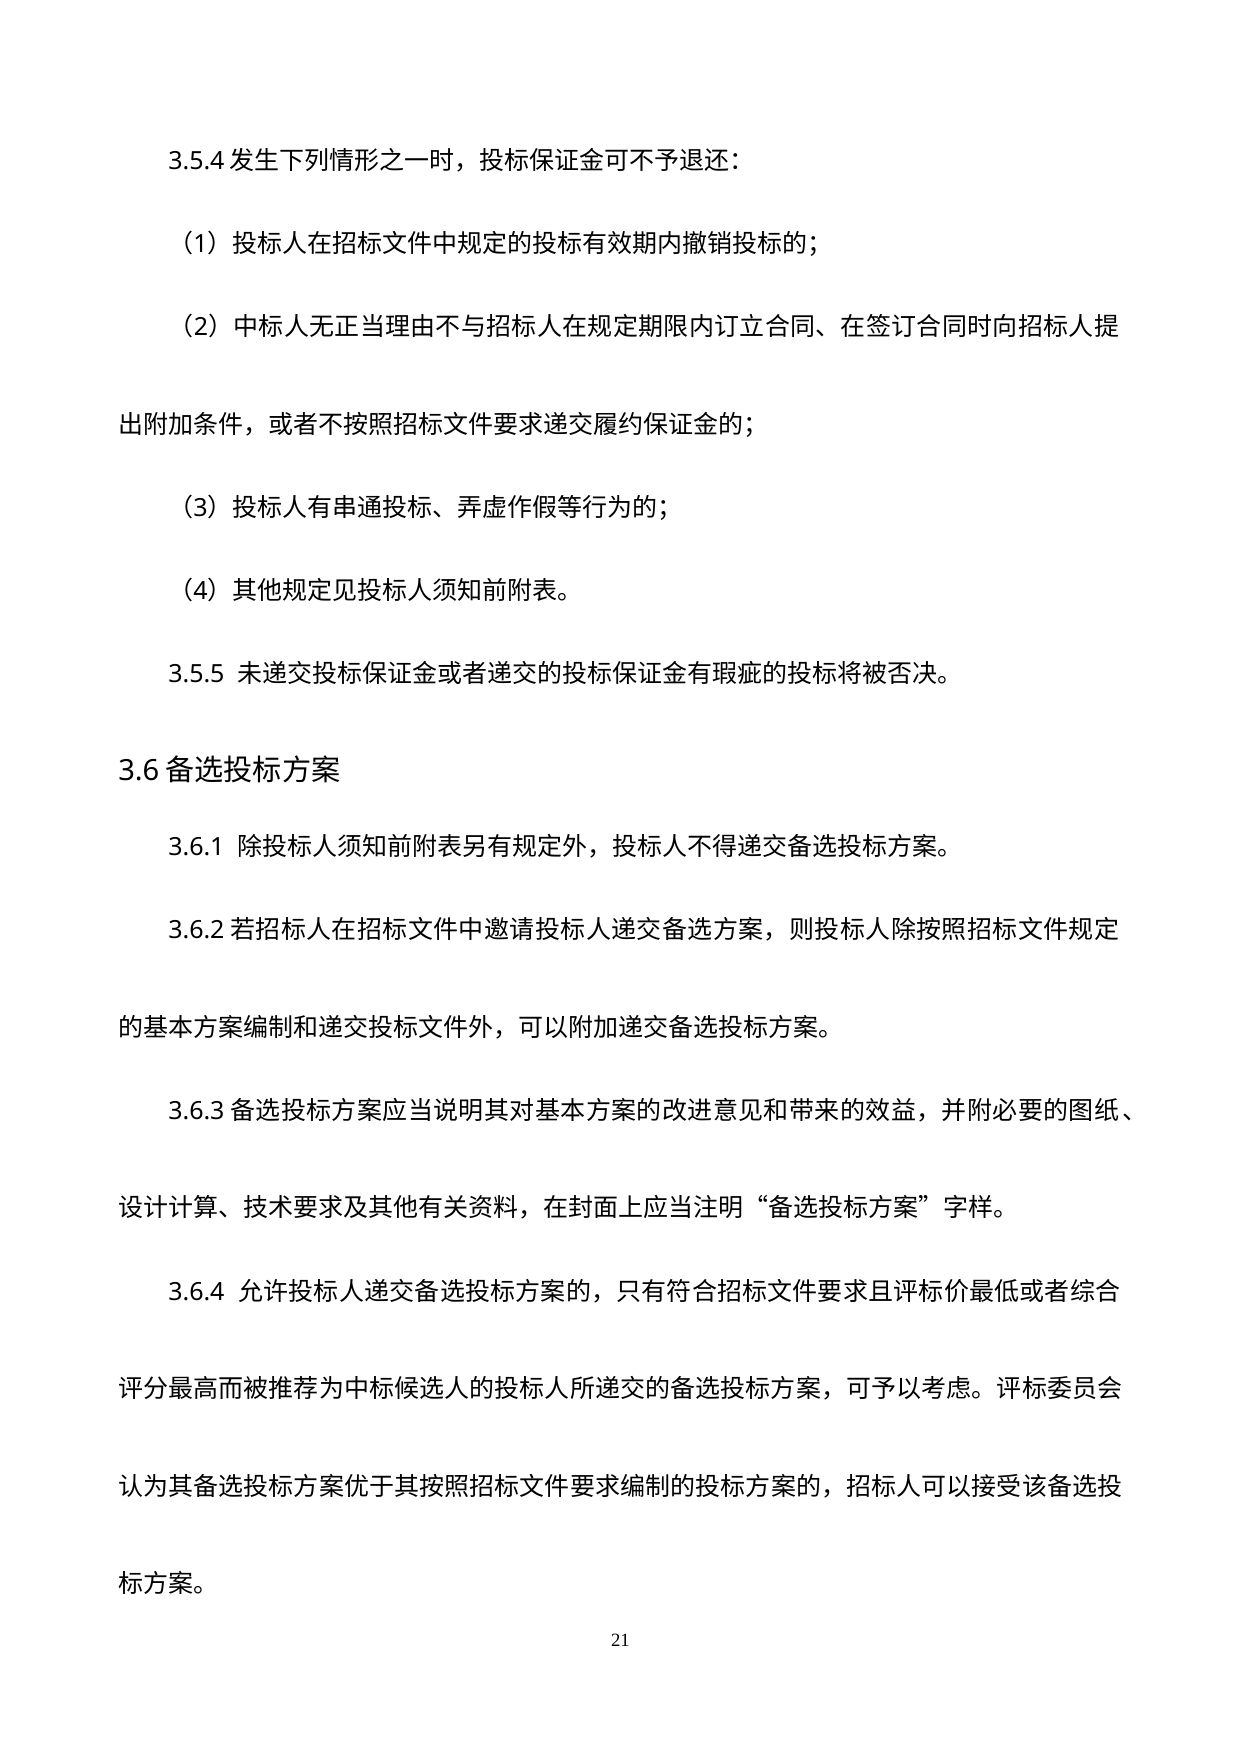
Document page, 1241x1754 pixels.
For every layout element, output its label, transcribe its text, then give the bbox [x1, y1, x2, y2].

text 3.5.4发生下列情形之一时，投标保证金可不予退还： [118, 126, 1122, 191]
text 3.6.2若招标人在招标文件中邀请投标人递交备选方案，则投标人除按照招标文件规定的基本方案编制和递交投标文件外，可以附加递交备选投标方案。 [118, 895, 1122, 1058]
text 3.6.3备选投标方案应当说明其对基本方案的改进意见和带来的效益，并附必要的图纸、设计计算、技术要求及其他有关资料，在封面上应当注明“备选投标方案”字样。 [118, 1076, 1122, 1238]
text 3.6.4 允许投标人递交备选投标方案的，只有符合招标文件要求且评标价最低或者综合评分最高而被推荐为中标候选人的投标人所递交的备选投标方案，可予以考虑。评标委员会认为其备选投标方案优于其按照招标文件要求编制的投标方案的，招标人可以接受该备选投标方案。 [118, 1257, 1122, 1614]
subtitle 3.6备选投标方案 [118, 735, 1122, 800]
text （2）中标人无正当理由不与招标人在规定期限内订立合同、在签订合同时向招标人提出附加条件，或者不按照招标文件要求递交履约保证金的； [118, 292, 1122, 455]
text （3）投标人有串通投标、弄虚作假等行为的； [118, 473, 1122, 538]
text （4）其他规定见投标人须知前附表。 [118, 556, 1122, 621]
text 3.6.1 除投标人须知前附表另有规定外，投标人不得递交备选投标方案。 [118, 812, 1122, 877]
text 3.5.5 未递交投标保证金或者递交的投标保证金有瑕疵的投标将被否决。 [118, 639, 1122, 704]
text （1）投标人在招标文件中规定的投标有效期内撤销投标的； [118, 209, 1122, 274]
